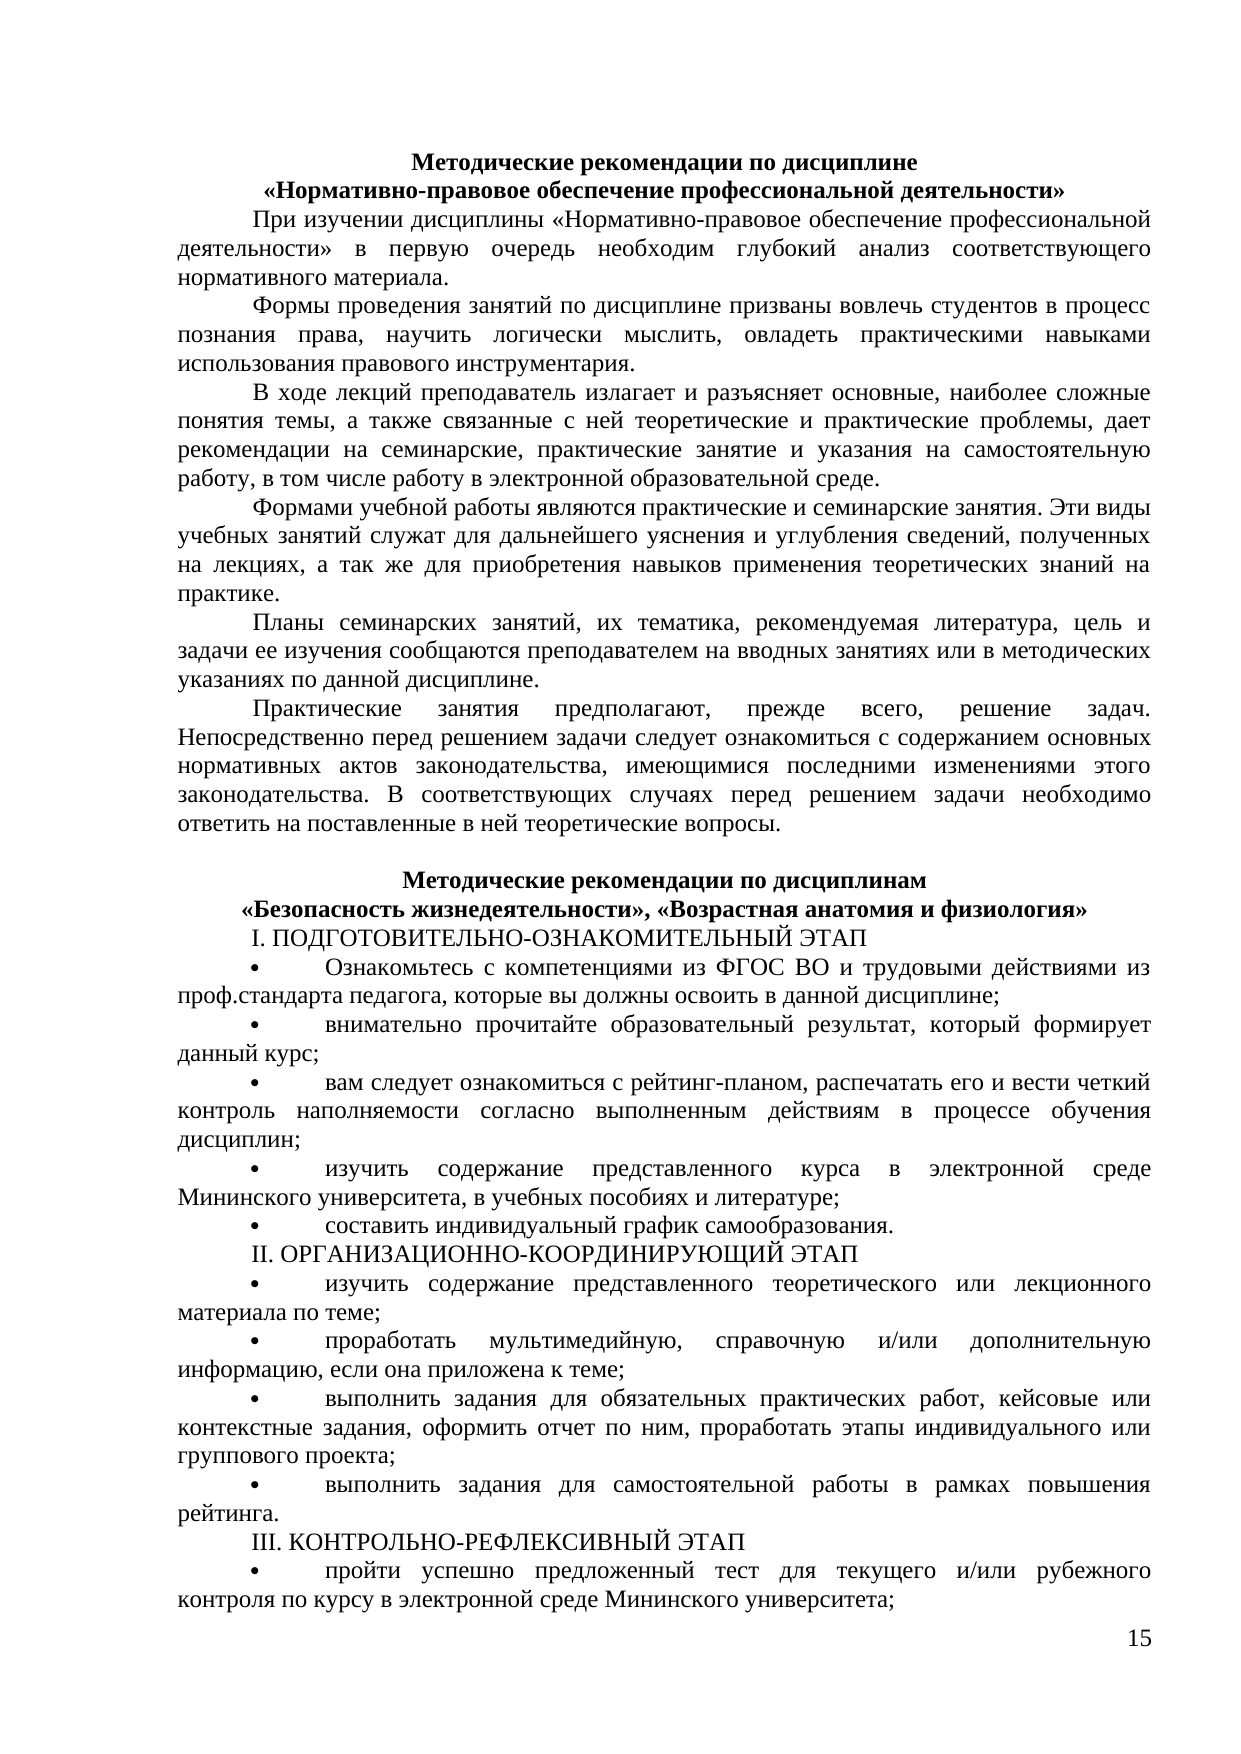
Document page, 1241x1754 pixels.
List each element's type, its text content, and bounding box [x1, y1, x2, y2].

text Методические рекомендации по дисциплине [177, 147, 1152, 176]
text В ходе лекций преподаватель излагает и разъясняет основные, наиболее сложные понятия темы, а также связанные с ней теоретические и практические проблемы, дает рекомендации на семинарские, практические занятие и указания на самостоятельную работу, в том числе работу в электронной образовательной среде. [177, 377, 1152, 492]
text Практические занятия предполагают, прежде всего, решение задач. Непосредственно перед решением задачи следует ознакомиться с содержанием основных нормативных актов законодательства, имеющимися последними изменениями этого законодательства. В соответствующих случаях перед решением задачи необходимо ответить на поставленные в ней теоретические вопросы. [177, 693, 1152, 837]
text II. ОРГАНИЗАЦИОННО-КООРДИНИРУЮЩИЙ ЭТАП [177, 1239, 1152, 1268]
list выполнить задания для обязательных практических работ, кейсовые или контекстные задания, оформить отчет по ним, проработать этапы индивидуального или группового проекта; [177, 1383, 1152, 1469]
list вам следует ознакомиться с рейтинг-планом, распечатать его и вести четкий контроль наполняемости согласно выполненным действиям в процессе обучения дисциплин; [177, 1067, 1152, 1153]
list Ознакомьтесь с компетенциями из ФГОС ВО и трудовыми действиями из проф.стандарта педагога, которые вы должны освоить в данной дисциплине; [177, 952, 1152, 1009]
text «Нормативно-правовое обеспечение профессиональной деятельности» [177, 176, 1152, 204]
list пройти успешно предложенный тест для текущего и/или рубежного контроля по курсу в электронной среде Мининского университета; [177, 1556, 1152, 1613]
list проработать мультимедийную, справочную и/или дополнительную информацию, если она приложена к теме; [177, 1326, 1152, 1383]
text «Безопасность жизнедеятельности», «Возрастная анатомия и физиология» [177, 894, 1152, 923]
list изучить содержание представленного курса в электронной среде Мининского университета, в учебных пособиях и литературе; [177, 1153, 1152, 1211]
text Формами учебной работы являются практические и семинарские занятия. Эти виды учебных занятий служат для дальнейшего уяснения и углубления сведений, полученных на лекциях, а так же для приобретения навыков применения теоретических знаний на практике. [177, 492, 1152, 607]
list внимательно прочитайте образовательный результат, который формирует данный курс; [177, 1009, 1152, 1067]
text При изучении дисциплины «Нормативно-правовое обеспечение профессиональной деятельности» в первую очередь необходим глубокий анализ соответствующего нормативного материала. [177, 204, 1152, 291]
text Формы проведения занятий по дисциплине призваны вовлечь студентов в процесс познания права, научить логически мыслить, овладеть практическими навыками использования правового инструментария. [177, 291, 1152, 377]
list составить индивидуальный график самообразования. [177, 1211, 1152, 1239]
text Планы семинарских занятий, их тематика, рекомендуемая литература, цель и задачи ее изучения сообщаются преподавателем на вводных занятиях или в методических указаниях по данной дисциплине. [177, 607, 1152, 693]
text Методические рекомендации по дисциплинам [177, 866, 1152, 894]
list изучить содержание представленного теоретического или лекционного материала по теме; [177, 1268, 1152, 1326]
list выполнить задания для самостоятельной работы в рамках повышения рейтинга. [177, 1469, 1152, 1527]
text III. КОНТРОЛЬНО-РЕФЛЕКСИВНЫЙ ЭТАП [177, 1527, 1152, 1556]
text I. ПОДГОТОВИТЕЛЬНО-ОЗНАКОМИТЕЛЬНЫЙ ЭТАП [177, 923, 1152, 952]
